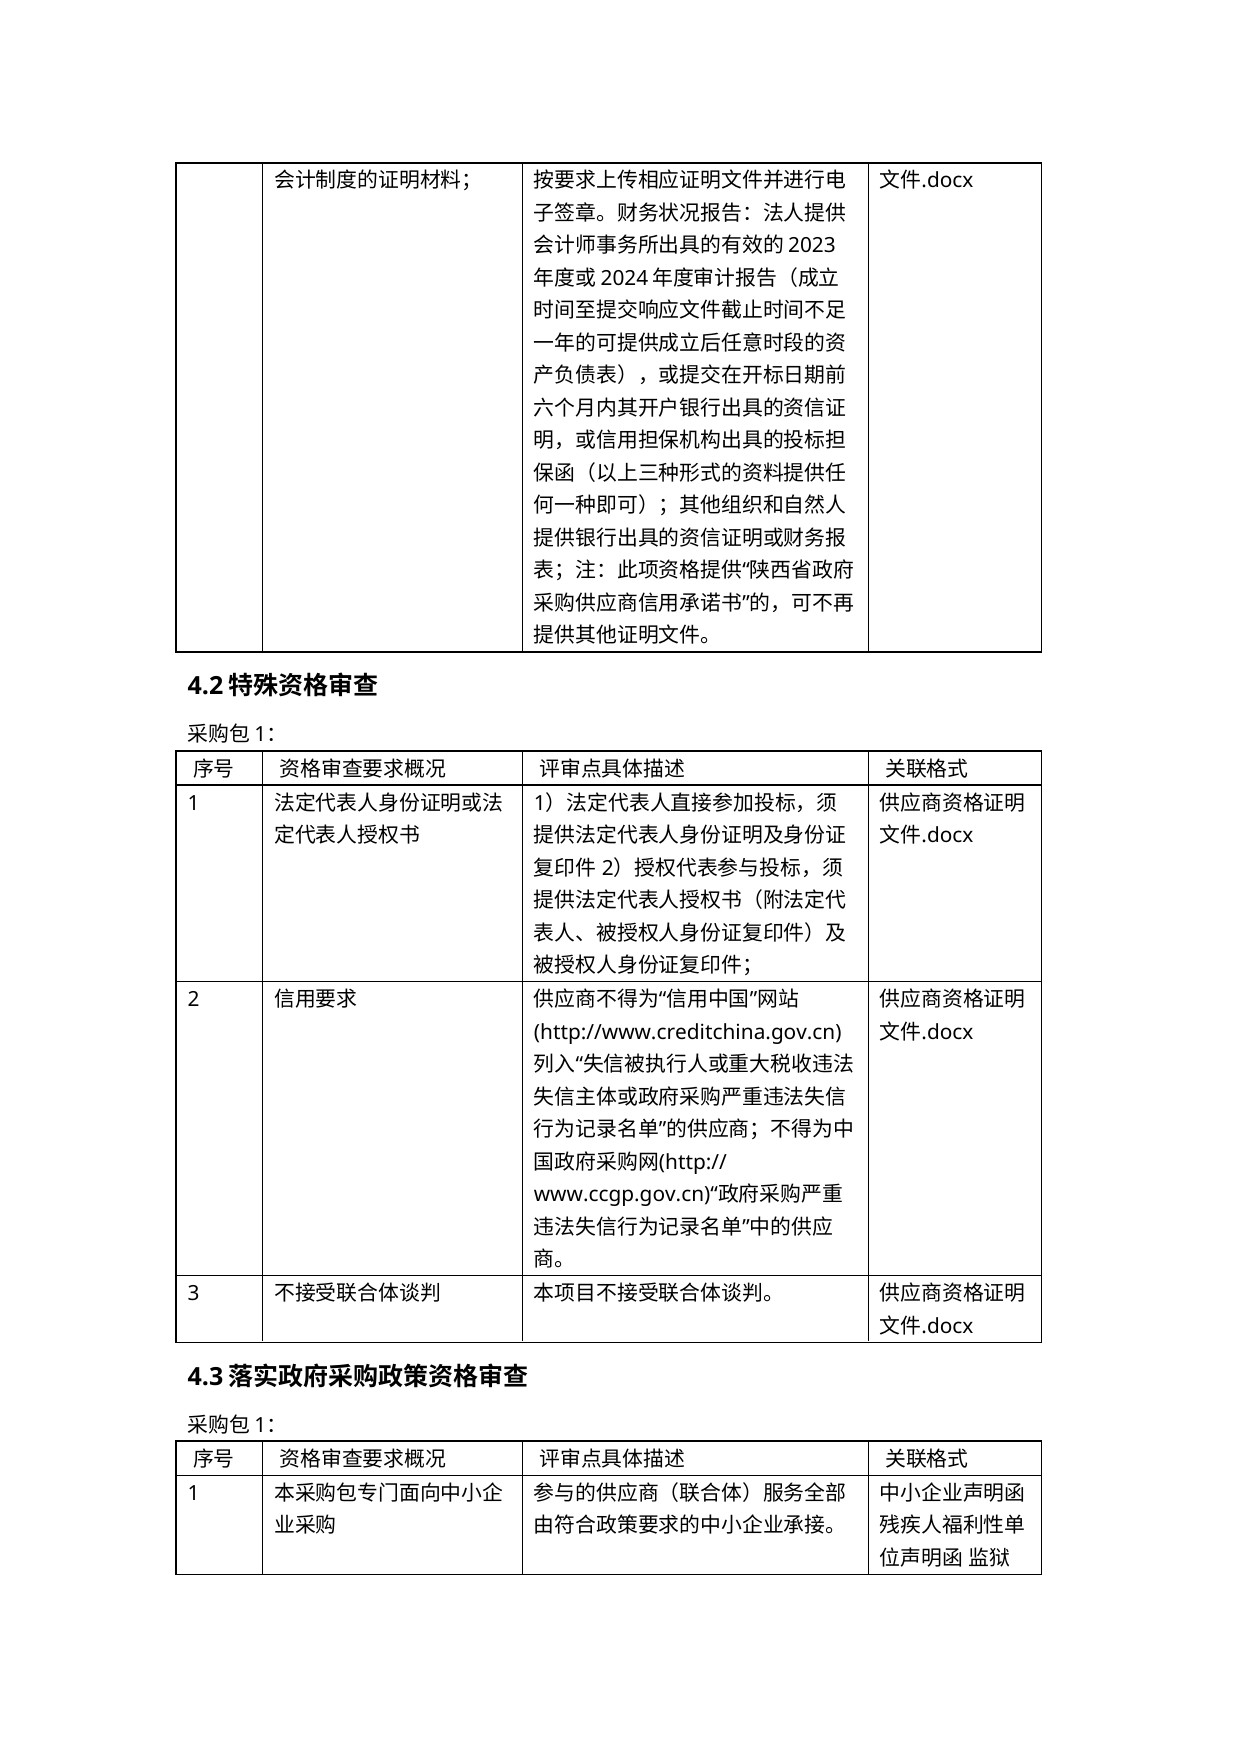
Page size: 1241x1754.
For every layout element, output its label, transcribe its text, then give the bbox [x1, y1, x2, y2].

text 采购包1： [187, 1408, 1053, 1440]
text 采购包1： [187, 718, 1053, 750]
table_cell 信用要求 [263, 982, 522, 1275]
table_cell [869, 1476, 1041, 1573]
table_cell 1 [177, 1476, 262, 1573]
text 4.3落实政府采购政策资格审查 [187, 1343, 1053, 1408]
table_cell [523, 1476, 868, 1573]
table_cell 2 [177, 164, 262, 651]
table_header 序号 [177, 1442, 262, 1474]
table_header 关联格式 [869, 1442, 1041, 1474]
table_header 评审点具体描述 [523, 1442, 868, 1474]
table_cell 供应商不得为“信用中国”网站(http://www.creditchina.gov.cn)列入“失信被执行人或重大税收违法失信主体或政府采购严重违法失信行为记录名单”的供应商；不得为中国政府采购网(http://www.ccgp.gov.cn)“政府采购严重违法失信行为记录名单”中的供应商。 [523, 982, 868, 1275]
table_cell 供应商资格证明文件.docx [869, 1276, 1041, 1341]
table_cell 本采购包专门面向中小企业采购 [263, 1476, 522, 1573]
table_cell 1 [177, 786, 262, 981]
table_cell 3 [177, 1276, 262, 1341]
table_cell 供应商资格证明文件.docx [869, 164, 1041, 651]
table_cell 供应商资格证明文件.docx [869, 786, 1041, 981]
table_cell 2 [177, 982, 262, 1275]
table_cell 本项目不接受联合体谈判。 [523, 1276, 868, 1341]
table_cell 不接受联合体谈判 [263, 1276, 522, 1341]
table_header 资格审查要求概况 [263, 1442, 522, 1474]
table_header 序号 [177, 752, 262, 784]
table_cell 法定代表人身份证明或法定代表人授权书 [263, 786, 522, 981]
table_header 资格审查要求概况 [263, 752, 522, 784]
table_cell 1）法定代表人直接参加投标，须提供法定代表人身份证明及身份证复印件 2）授权代表参与投标，须提供法定代表人授权书（附法定代表人、被授权人身份证复印件）及被授权人身份证复印件； [523, 786, 868, 981]
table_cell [523, 164, 868, 651]
table_header 关联格式 [869, 752, 1041, 784]
text 4.2特殊资格审查 [187, 653, 1053, 718]
table_header 评审点具体描述 [523, 752, 868, 784]
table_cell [263, 164, 522, 651]
table_cell 供应商资格证明文件.docx [869, 982, 1041, 1275]
